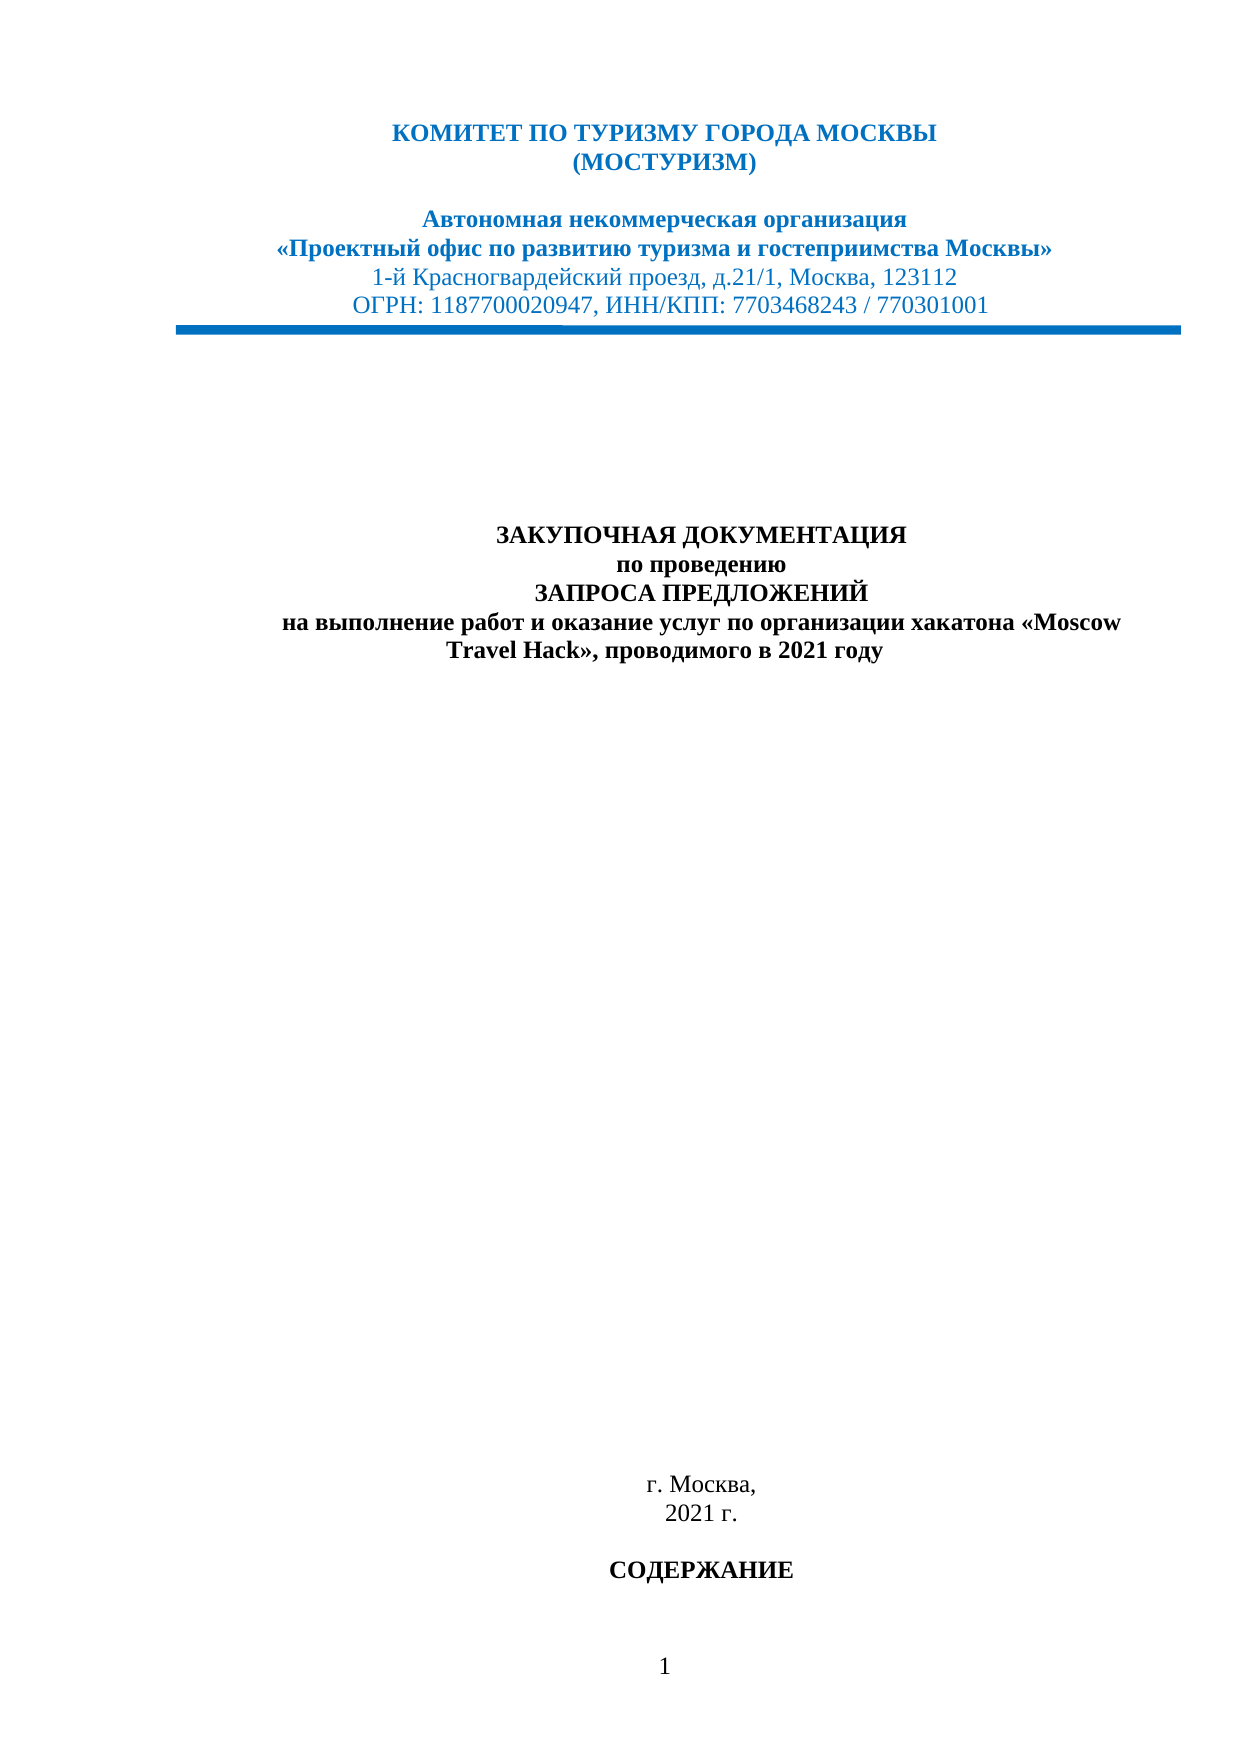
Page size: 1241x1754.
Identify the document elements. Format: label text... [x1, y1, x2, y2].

text 2021 г. [177, 1498, 1152, 1527]
text г. Москва, [177, 1469, 1152, 1498]
text КОМИТЕТ ПО ТУРИЗМУ ГОРОДА МОСКВЫ [177, 118, 1152, 147]
text на выполнение работ и оказание услуг по организации хакатона «Moscow Travel Hack», проводимого в 2021 году [177, 607, 1152, 664]
text 1-й Красногвардейский проезд, д.21/1, Москва, 123112 [177, 262, 1152, 291]
text по проведению [177, 549, 1152, 578]
text ЗАКУПОЧНАЯ ДОКУМЕНТАЦИЯ [177, 521, 1152, 549]
text (МОСТУРИЗМ) [177, 147, 1152, 176]
text Автономная некоммерческая организация [177, 204, 1152, 233]
text СОДЕРЖАНИЕ [177, 1556, 1152, 1584]
text ЗАПРОСА ПРЕДЛОЖЕНИЙ [177, 578, 1152, 607]
text «Проектный офис по развитию туризма и гостеприимства Москвы» [177, 233, 1152, 262]
text ОГРН: 1187700020947, ИНН/КПП: 7703468243 / 770301001 [177, 291, 1152, 319]
